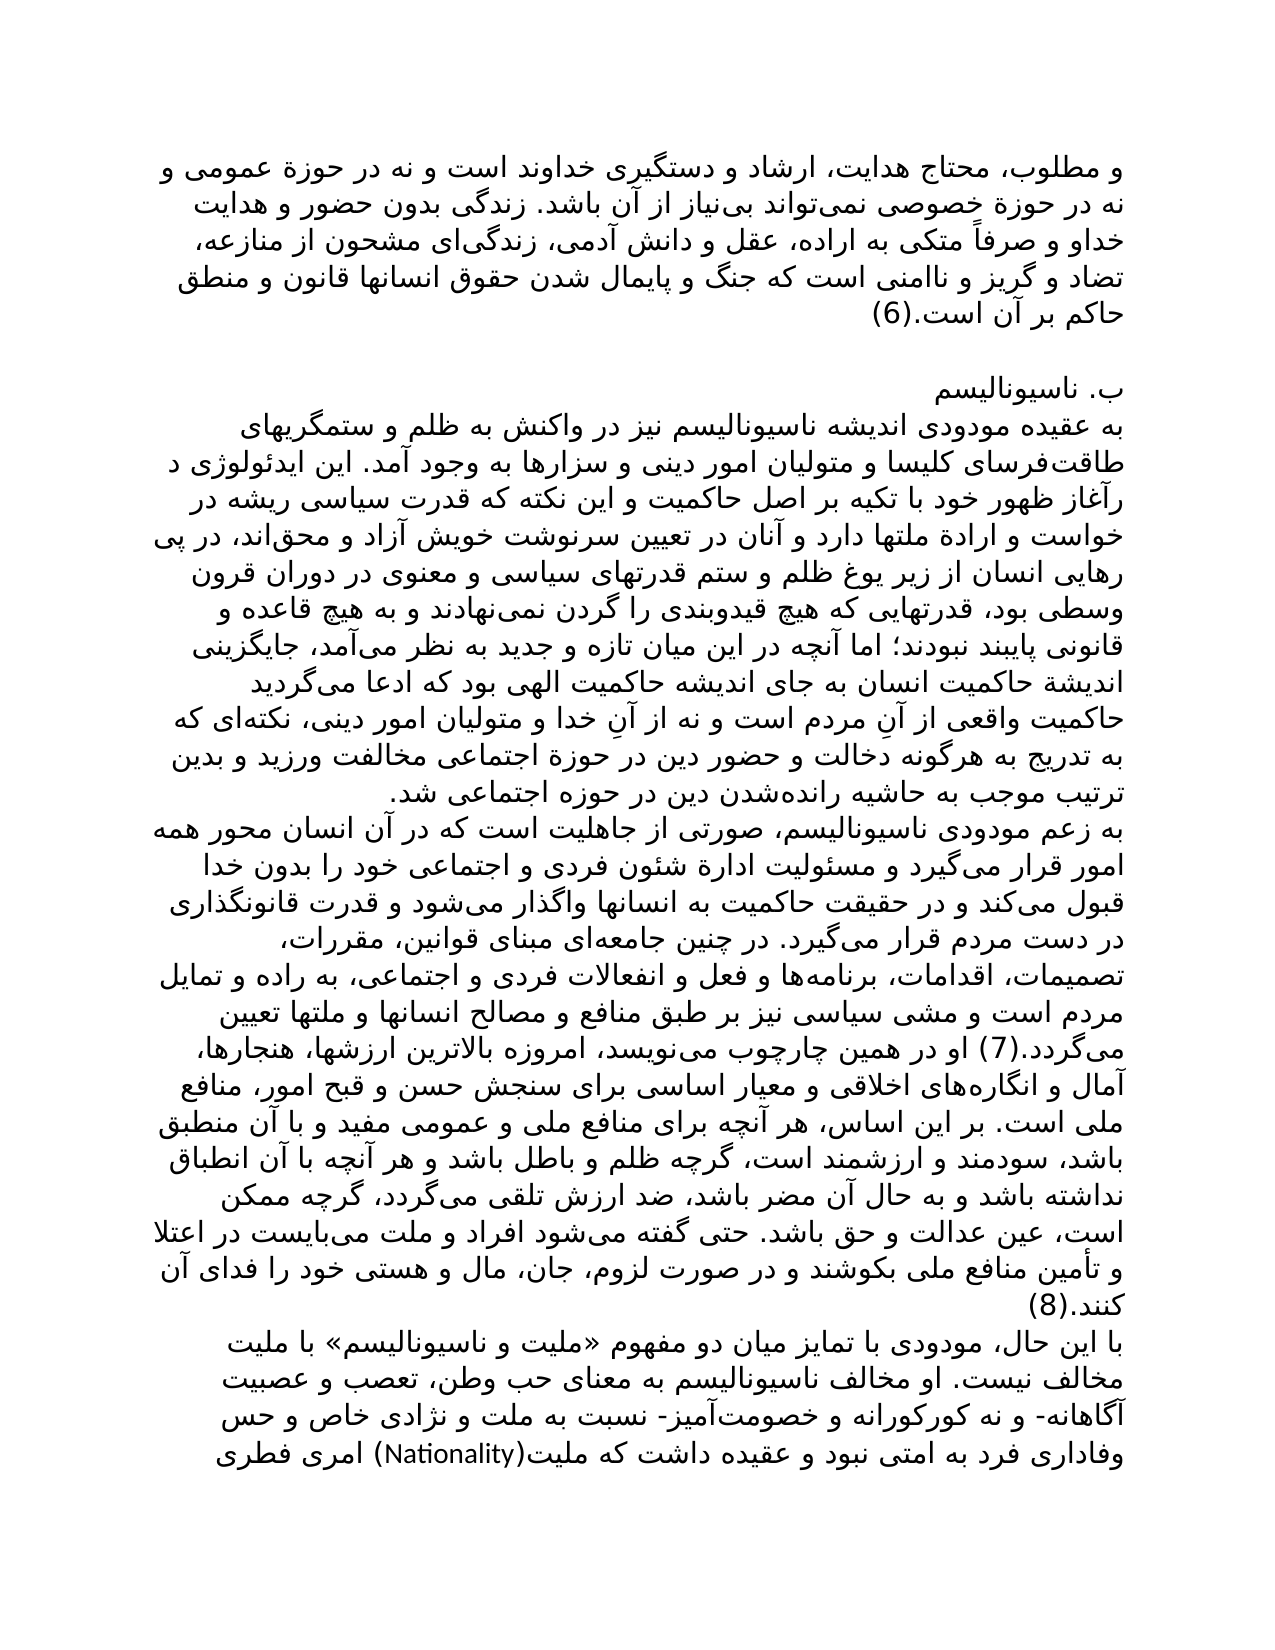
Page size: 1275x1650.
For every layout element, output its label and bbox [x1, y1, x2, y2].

text [150, 150, 1125, 1471]
